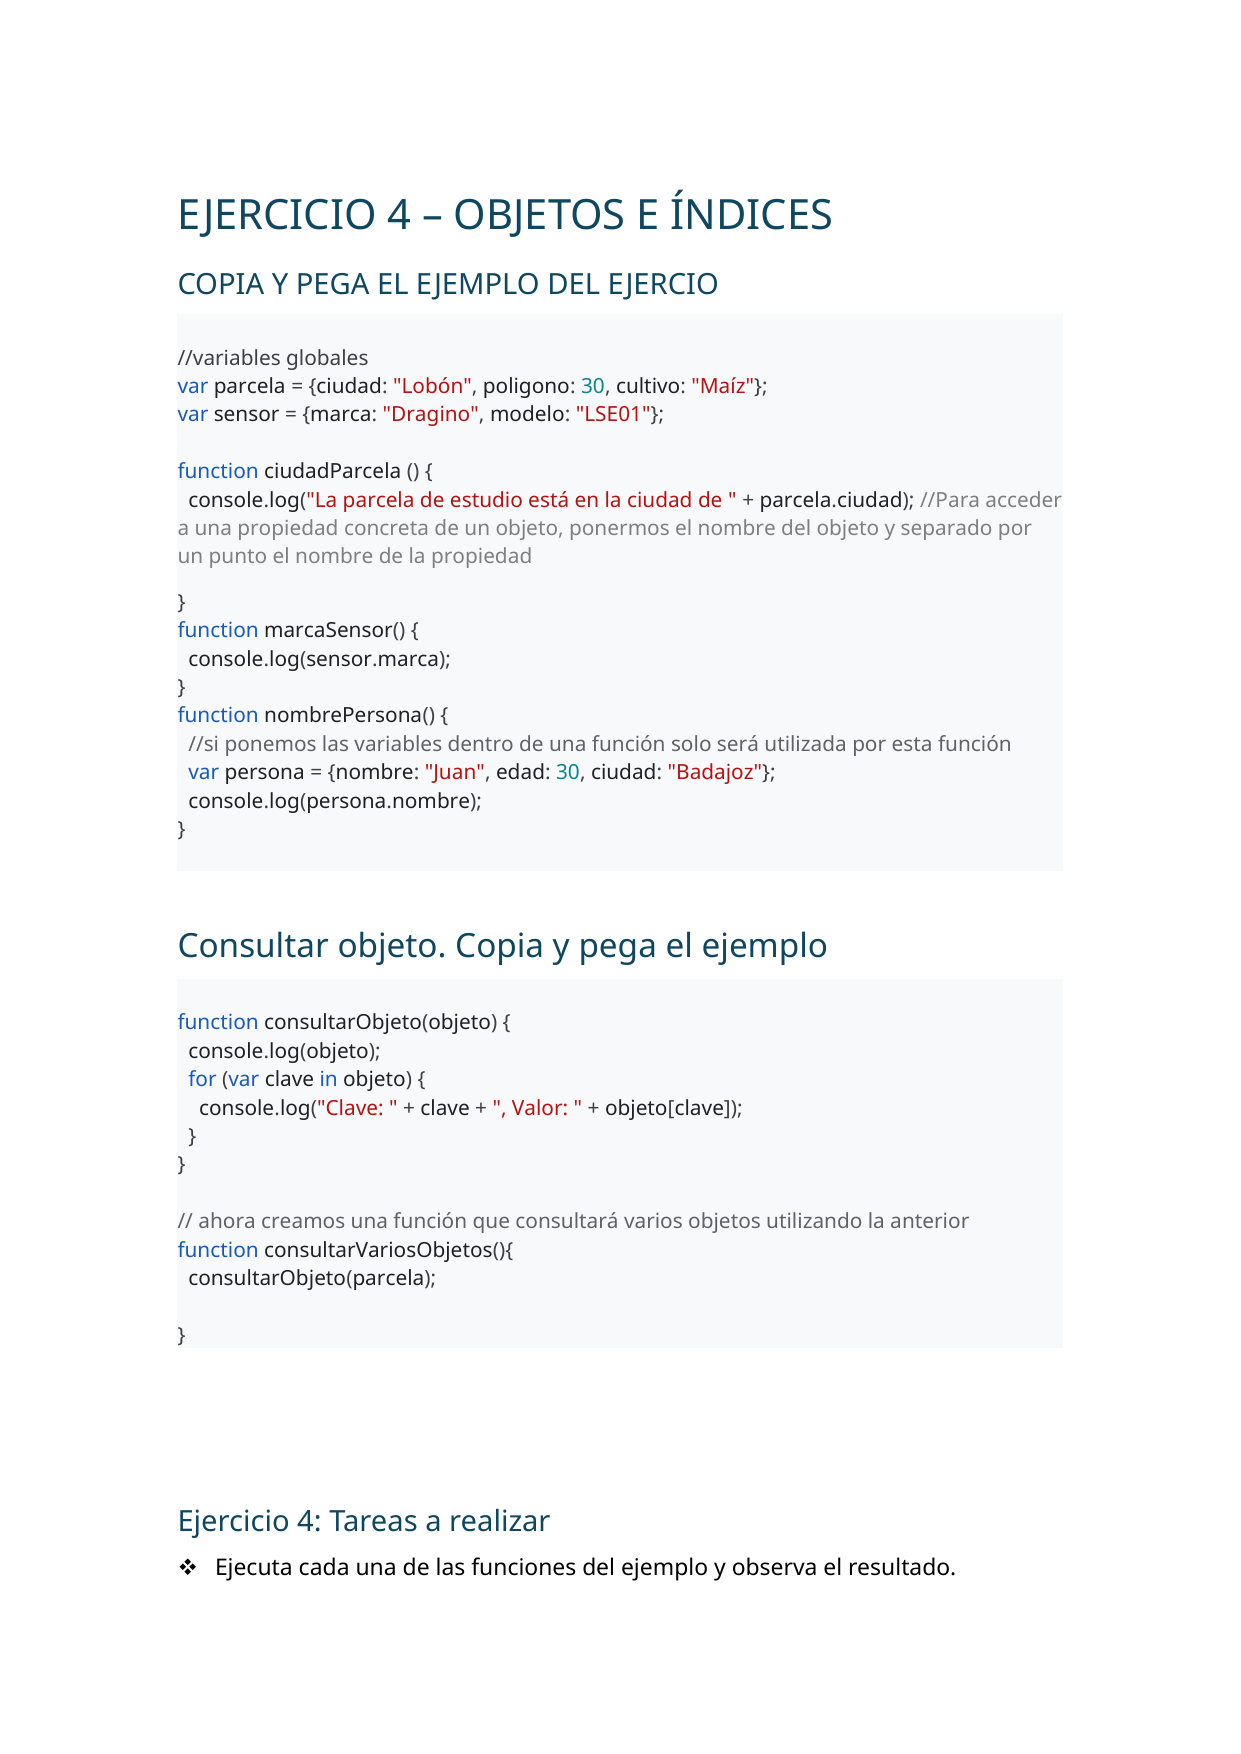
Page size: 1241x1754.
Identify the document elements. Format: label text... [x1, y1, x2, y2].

subtitle EJERCICIO 4 – OBJETOS E ÍNDICES [177, 185, 1063, 242]
text console.log(persona.nombre); [177, 786, 1063, 814]
text console.log(objeto); [177, 1036, 1063, 1064]
text } [177, 1320, 1063, 1348]
text function consultarObjeto(objeto) { [177, 1007, 1063, 1036]
text console.log(sensor.marca); [177, 644, 1063, 672]
subtitle COPIA Y PEGA EL EJEMPLO DEL EJERCIO [177, 263, 1063, 303]
text // ahora creamos una función que consultará varios objetos utilizando la anterior [177, 1206, 1063, 1235]
text console.log("La parcela de estudio está en la ciudad de " + parcela.ciudad); //Para acceder a una propiedad concreta de un objeto, ponermos el nombre del objeto y separado por un punto el nombre de la propiedad [177, 485, 1063, 570]
list Ejecuta cada una de las funciones del ejemplo y observa el resultado. [177, 1551, 1063, 1582]
text function nombrePersona() { [177, 701, 1063, 729]
text } [177, 814, 1063, 843]
text consultarObjeto(parcela); [177, 1263, 1063, 1292]
text //si ponemos las variables dentro de una función solo será utilizada por esta función [177, 729, 1063, 757]
text } [177, 1121, 1063, 1149]
subtitle Ejercicio 4: Tareas a realizar [177, 1500, 1063, 1539]
text } [177, 672, 1063, 701]
text function ciudadParcela () { [177, 456, 1063, 485]
text function consultarVariosObjetos(){ [177, 1235, 1063, 1263]
text function marcaSensor() { [177, 615, 1063, 644]
text var parcela = {ciudad: "Lobón", poligono: 30, cultivo: "Maíz"}; [177, 371, 1063, 399]
subtitle Consultar objeto. Copia y pega el ejemplo [177, 922, 1063, 967]
text } [177, 1149, 1063, 1178]
text //variables globales [177, 343, 1063, 371]
text var sensor = {marca: "Dragino", modelo: "LSE01"}; [177, 399, 1063, 428]
text } [177, 587, 1063, 615]
text console.log("Clave: " + clave + ", Valor: " + objeto[clave]); [177, 1093, 1063, 1121]
text for (var clave in objeto) { [177, 1064, 1063, 1093]
text var persona = {nombre: "Juan", edad: 30, ciudad: "Badajoz"}; [177, 757, 1063, 786]
